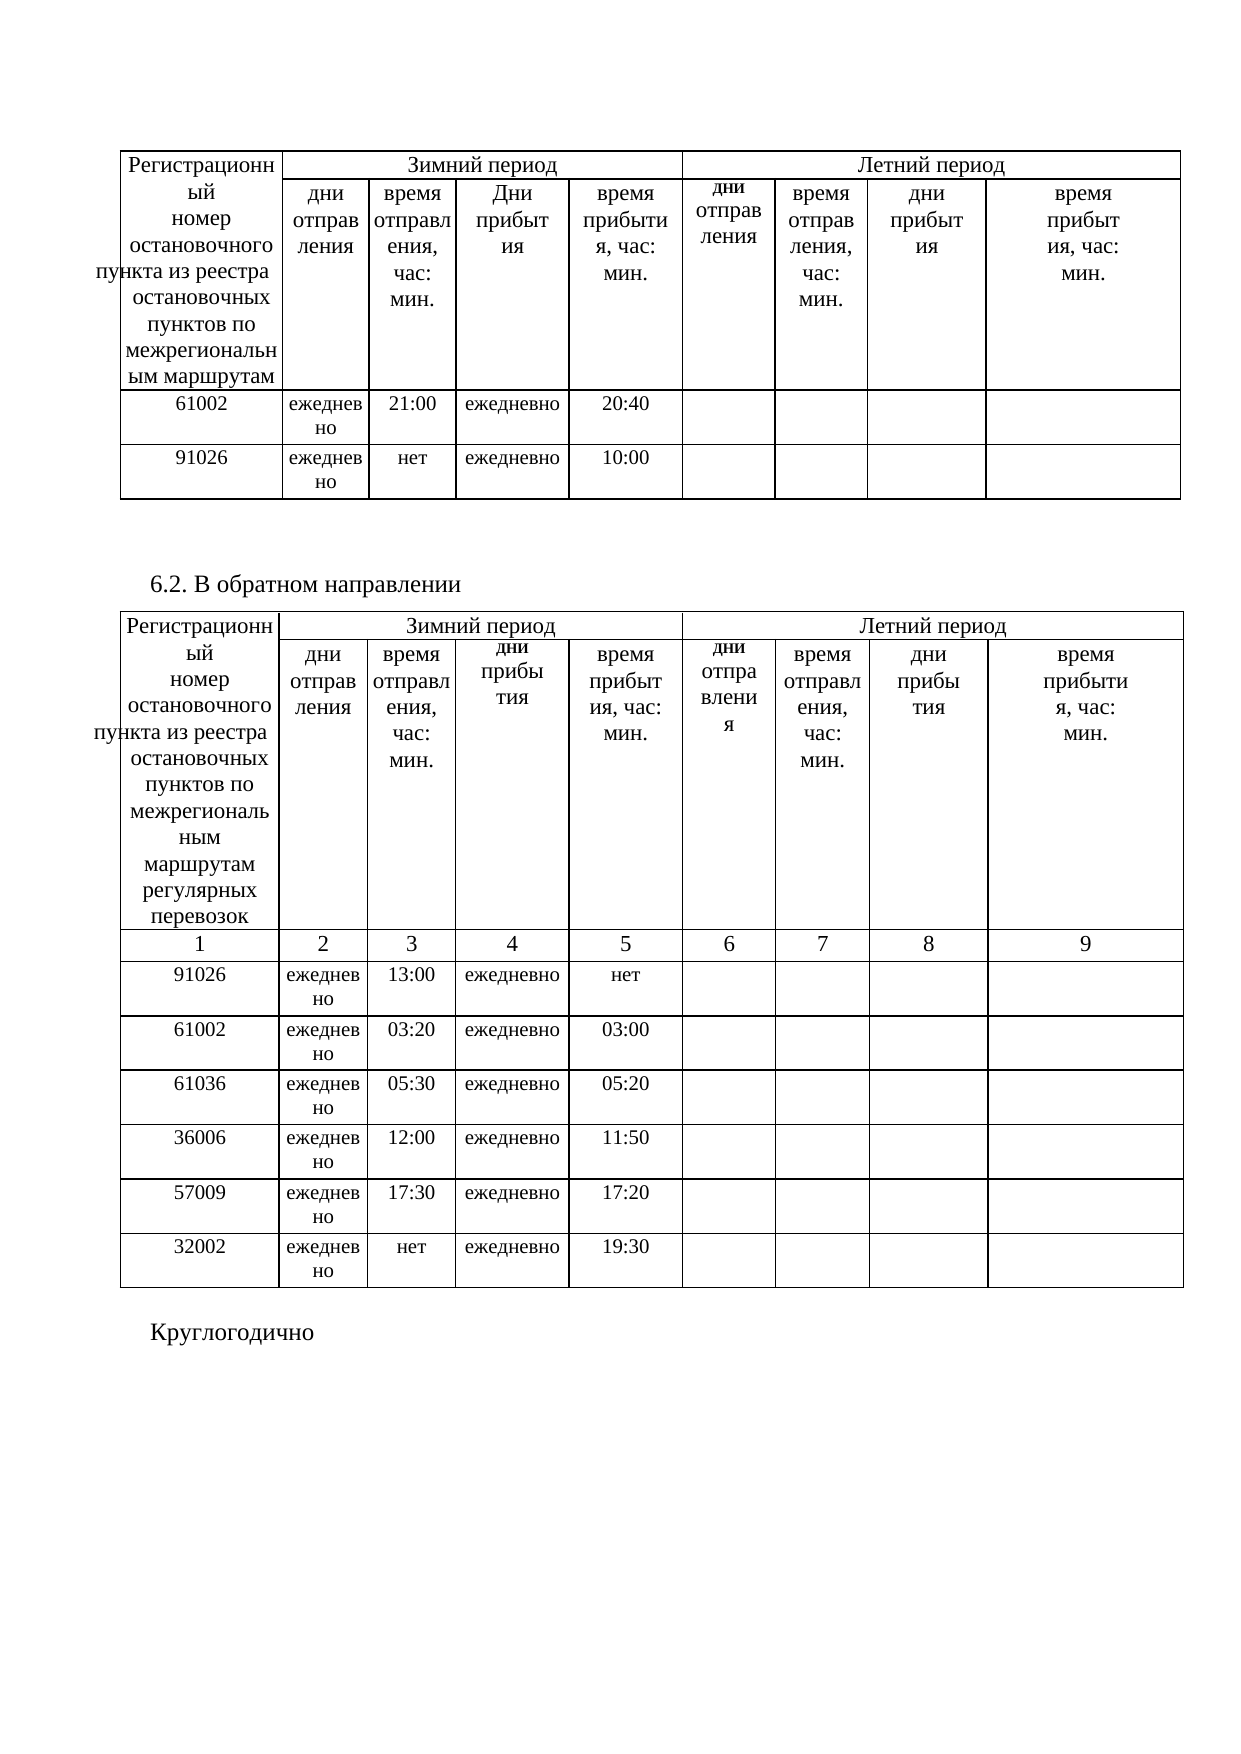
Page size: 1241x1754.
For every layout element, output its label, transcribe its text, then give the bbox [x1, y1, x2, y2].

table_cell 6 [683, 930, 775, 961]
table_cell время отправл ения, час: мин. [370, 180, 455, 389]
text Круглогодично [150, 1317, 1090, 1346]
table_cell [683, 962, 775, 1015]
table_cell 03:00 [570, 1017, 682, 1069]
table_cell 20:40 [570, 391, 682, 444]
table_cell 61002 [121, 1017, 278, 1069]
table_cell ежедневно [456, 962, 568, 1015]
table_cell [683, 1180, 775, 1232]
table_cell ежедневно [456, 1017, 568, 1069]
table_cell 10:00 [570, 445, 682, 498]
table_cell нет [368, 1234, 455, 1287]
table_cell 1 [121, 930, 278, 961]
table_cell ежедневно [456, 1125, 568, 1178]
table_cell дни отправ ления [283, 180, 368, 389]
table_cell [987, 391, 1180, 444]
table_header Зимний период [280, 612, 682, 639]
table_cell [870, 962, 987, 1015]
table_cell ежедневно [280, 1017, 367, 1069]
table_cell 36006 [121, 1125, 278, 1178]
table_cell [870, 1125, 987, 1178]
table_cell нет [570, 962, 682, 1015]
table_cell 12:00 [368, 1125, 455, 1178]
table_header Летний период [683, 152, 1180, 178]
table_cell 05:20 [570, 1071, 682, 1124]
table_cell 11:50 [570, 1125, 682, 1178]
table_cell время отправ ления, час: мин. [776, 180, 867, 389]
table_cell [989, 1180, 1183, 1232]
table_cell время отправл ения, час: мин. [368, 640, 455, 929]
table_header Летний период [683, 612, 1183, 639]
table_cell [776, 445, 867, 498]
table_cell 9 [989, 930, 1183, 961]
table_cell ежедневно [456, 1234, 568, 1287]
table_cell ежедневно [457, 445, 568, 498]
table_cell 05:30 [368, 1071, 455, 1124]
table_cell [776, 391, 867, 444]
table_cell [683, 1234, 775, 1287]
table_cell 17:30 [368, 1180, 455, 1232]
table_cell [987, 445, 1180, 498]
table_cell ежедневно [280, 962, 367, 1015]
table_cell дни прибы тия [870, 640, 987, 929]
table_cell 91026 [121, 962, 278, 1015]
table_cell [776, 1180, 869, 1232]
table_cell ежедневно [280, 1125, 367, 1178]
table_cell ежедневно [456, 1071, 568, 1124]
table_cell [868, 445, 985, 498]
table_cell [870, 1071, 987, 1124]
table_cell 32002 [121, 1234, 278, 1287]
table_cell 5 [570, 930, 682, 961]
table_cell [989, 1071, 1183, 1124]
table_cell [989, 1017, 1183, 1069]
table_cell [776, 1017, 869, 1069]
table_cell [683, 1017, 775, 1069]
table_header Регистрационный номер остановочного пункта из реестра остановочных пунктов по межрегиональным маршрутам регулярных перевозок [121, 612, 279, 929]
table_cell [683, 445, 774, 498]
table_cell время прибыти я, час: мин. [570, 180, 682, 389]
table_cell ежедневно [456, 1180, 568, 1232]
table_cell ежедневно [280, 1180, 367, 1232]
table_cell 8 [870, 930, 987, 961]
table_cell дни прибыт ия [868, 180, 985, 389]
table_cell дни отправ ления [280, 640, 367, 929]
table_cell 57009 [121, 1180, 278, 1232]
table_cell [776, 1071, 869, 1124]
table_cell 91026 [121, 445, 282, 498]
table_cell [868, 391, 985, 444]
table_header Зимний период [283, 152, 682, 178]
table_cell ДНИ отпра влени я [683, 640, 775, 929]
table_cell [683, 391, 774, 444]
table_cell 61002 [121, 391, 282, 444]
table_cell [776, 962, 869, 1015]
table_cell ежедневно [280, 1071, 367, 1124]
table_cell время прибыти я, час: мин. [989, 640, 1183, 929]
table_cell 7 [776, 930, 869, 961]
table_cell 17:20 [570, 1180, 682, 1232]
table_cell [776, 1125, 869, 1178]
table_cell 21:00 [370, 391, 455, 444]
table_cell [989, 1125, 1183, 1178]
table_cell 13:00 [368, 962, 455, 1015]
table_cell время прибыт ия, час: мин. [570, 640, 682, 929]
table_cell [870, 1234, 987, 1287]
table_cell ежедневно [280, 1234, 367, 1287]
table_cell ежедневно [283, 391, 368, 444]
table_cell ежедневно [283, 445, 368, 498]
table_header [121, 152, 282, 389]
table_cell ДНИ отправ ления [683, 180, 774, 389]
table_cell 19:30 [570, 1234, 682, 1287]
table_cell 2 [280, 930, 367, 961]
table_cell 4 [456, 930, 568, 961]
table_cell 3 [368, 930, 455, 961]
table_cell 03:20 [368, 1017, 455, 1069]
table_cell [683, 1071, 775, 1124]
table_cell 61036 [121, 1071, 278, 1124]
table_cell нет [370, 445, 455, 498]
table_cell [776, 1234, 869, 1287]
table_cell ежедневно [457, 391, 568, 444]
table_cell время прибыт ия, час: мин. [987, 180, 1180, 389]
table_cell [683, 1125, 775, 1178]
table_cell ДНИ прибы тия [456, 640, 568, 929]
table_cell [870, 1180, 987, 1232]
table_cell [870, 1017, 987, 1069]
table_cell [989, 962, 1183, 1015]
table_cell Дни прибыт ия [457, 180, 568, 389]
text 6.2. В обратном направлении [150, 569, 1090, 598]
table_cell время отправл ения, час: мин. [776, 640, 869, 929]
table_cell [989, 1234, 1183, 1287]
